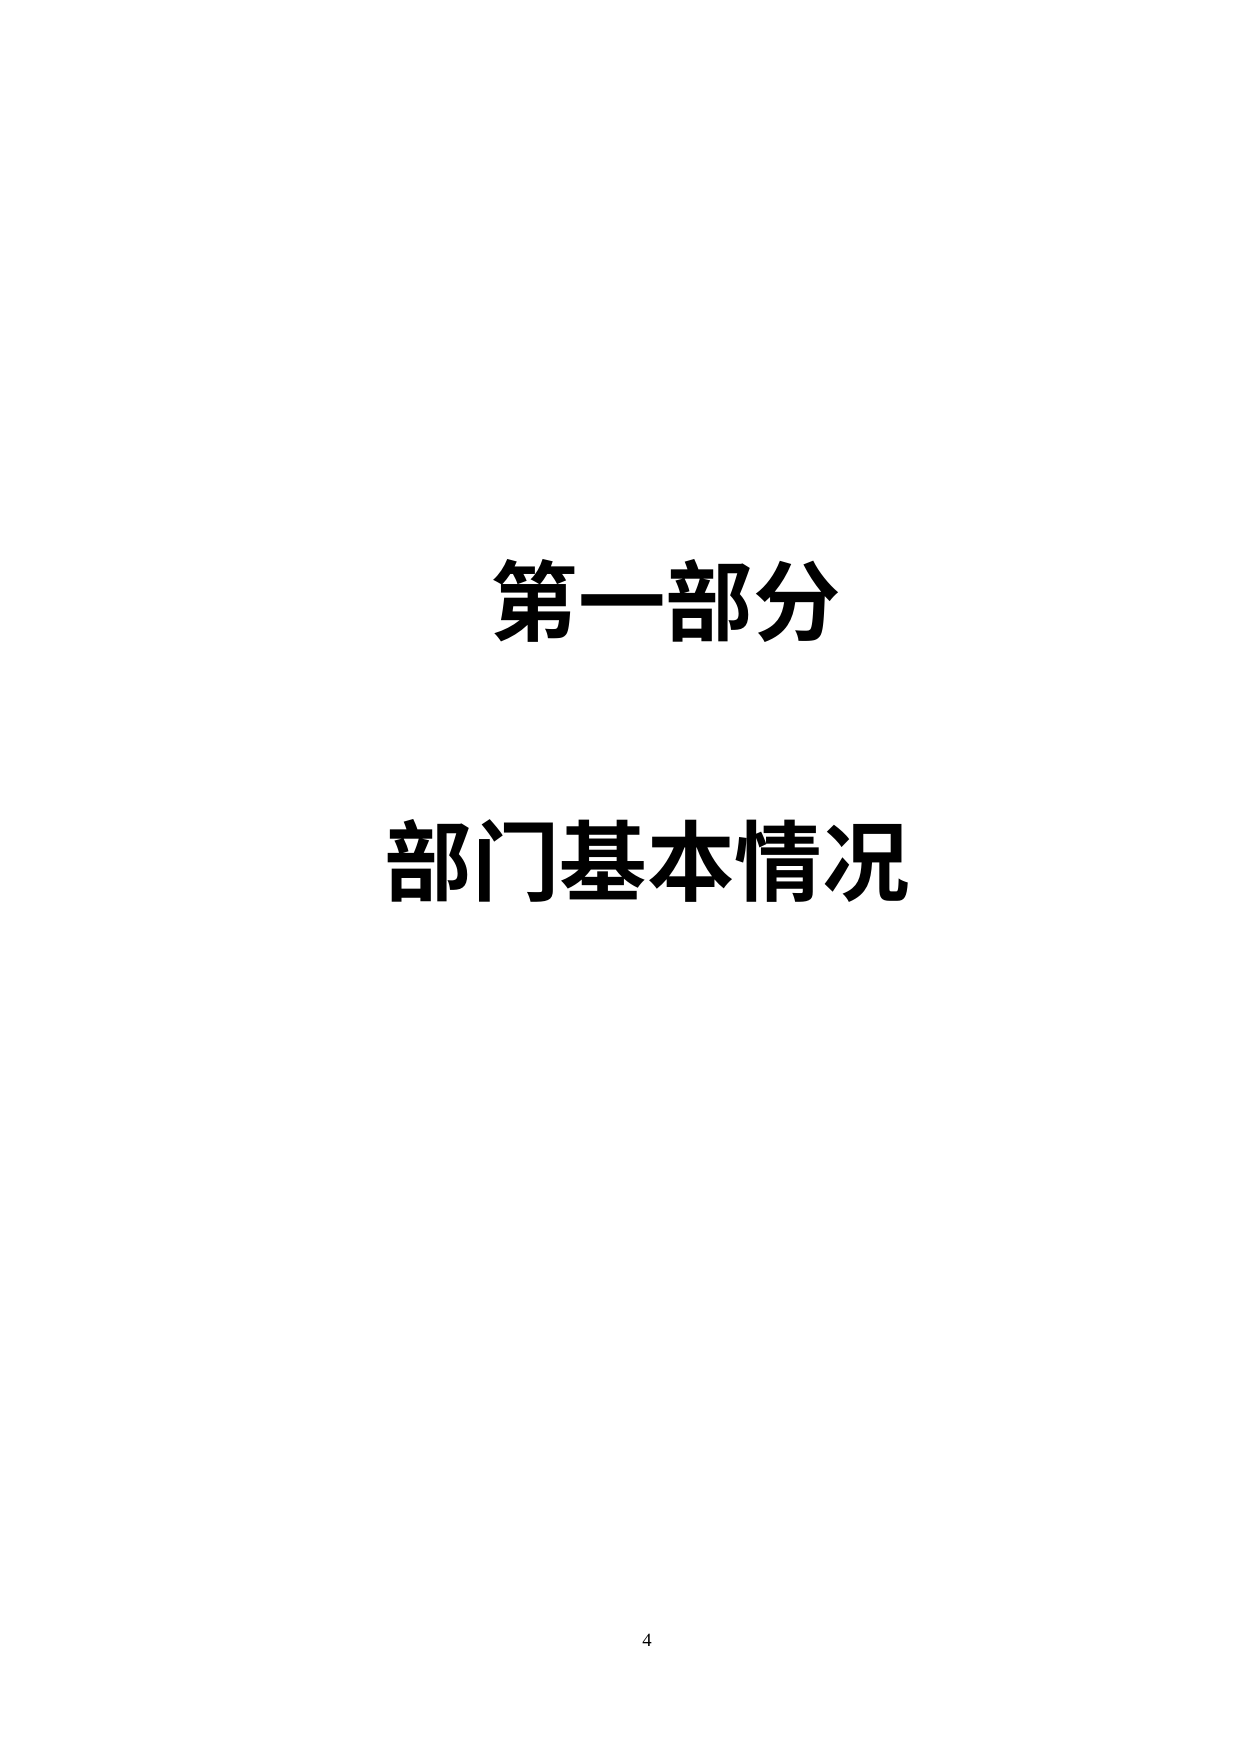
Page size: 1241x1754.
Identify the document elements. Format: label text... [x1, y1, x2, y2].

text 第一部分 [203, 531, 1128, 661]
text 部门基本情况 [165, 791, 1128, 921]
